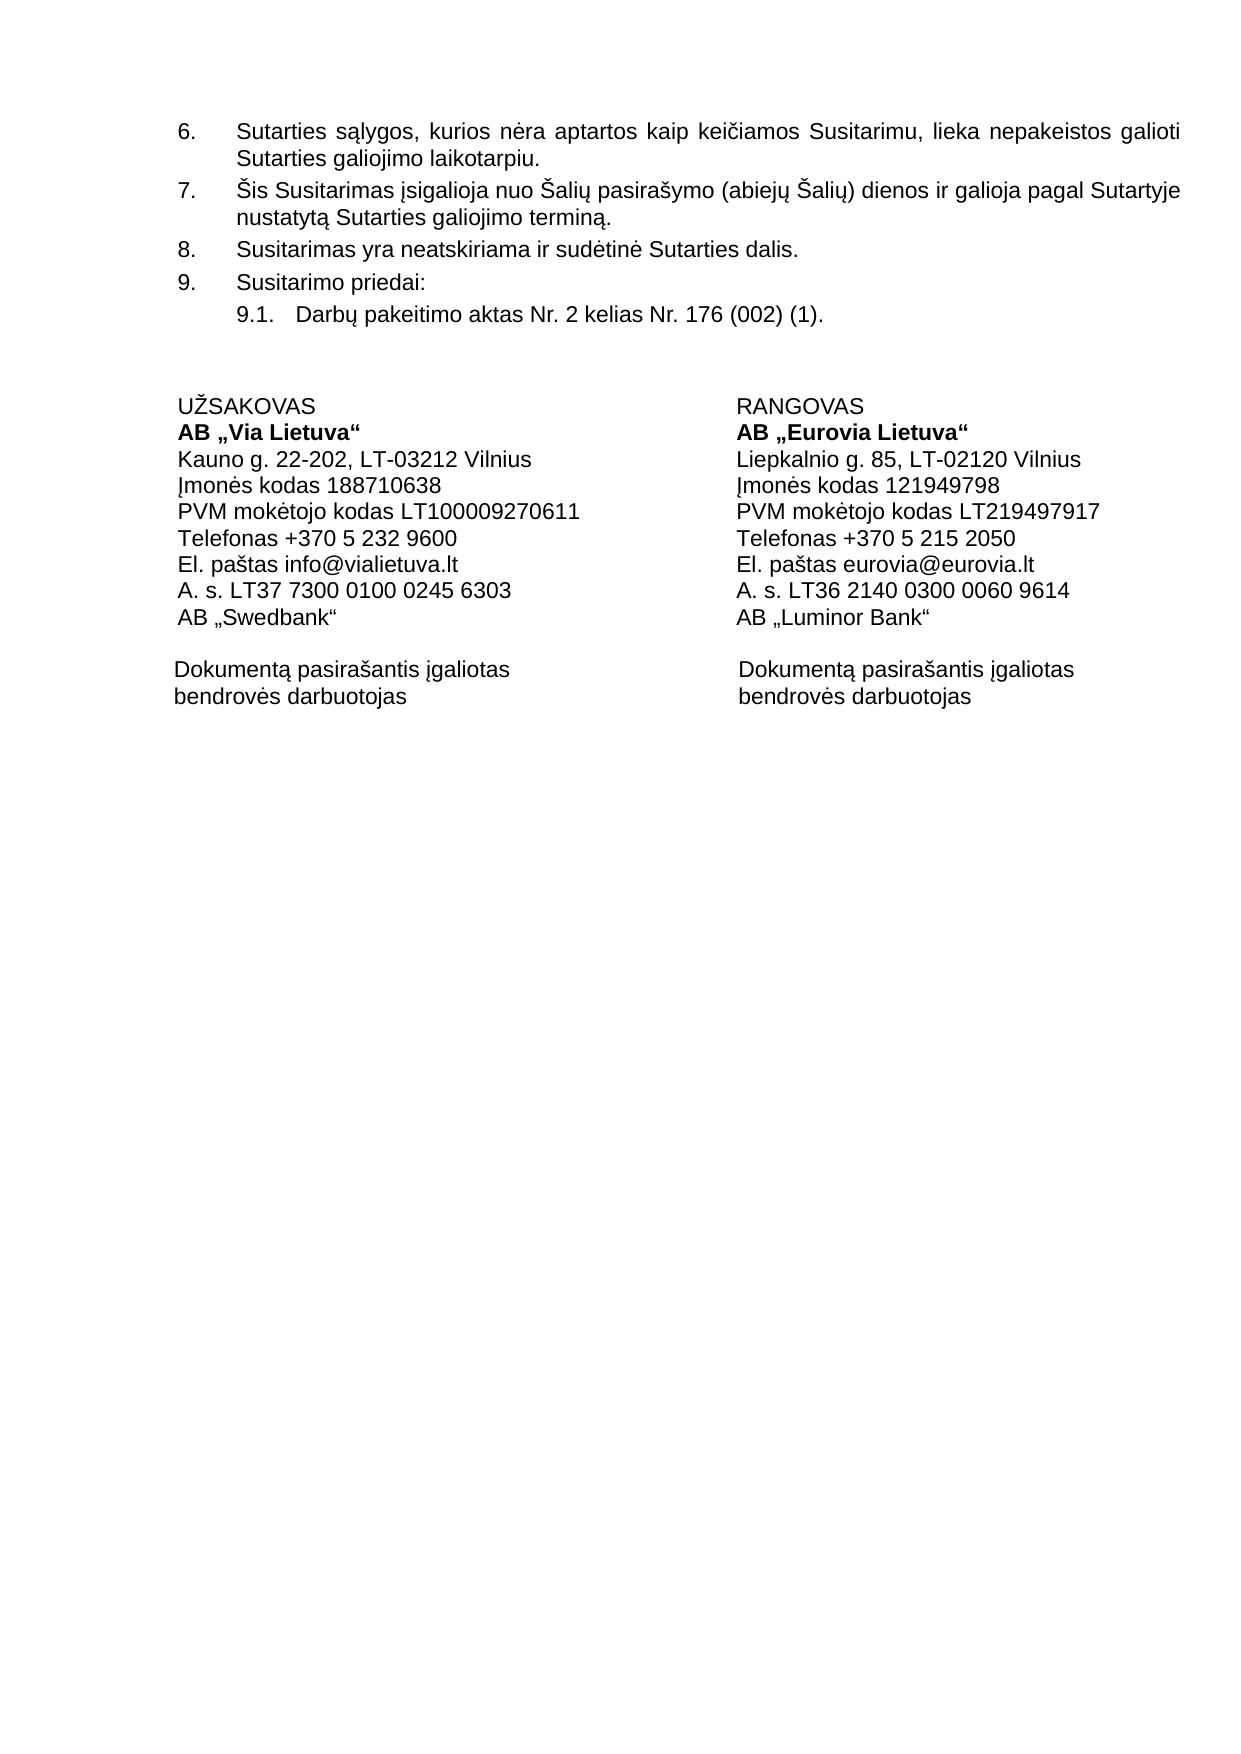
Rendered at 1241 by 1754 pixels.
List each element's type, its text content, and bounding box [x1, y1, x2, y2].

list Šis Susitarimas įsigalioja nuo Šalių pasirašymo (abiejų Šalių) dienos ir galioja pagal Sutartyje nustatytą Sutarties galiojimo terminą. [177, 177, 1181, 230]
list Sutarties sąlygos, kurios nėra aptartos kaip keičiamos Susitarimu, lieka nepakeistos galioti Sutarties galiojimo laikotarpiu. [177, 118, 1181, 171]
table_header Liepkalnio g. 85, LT-02120 Vilnius Įmonės kodas 121949798 PVM mokėtojo kodas LT219497917 Telefonas +370 5 215 2050 El. paštas eurovia@eurovia.lt A. s. LT36 2140 0300 0060 9614 AB „Luminor Bank“ Dokumentą pasirašantis įgaliotas bendrovės darbuotojas [605, 393, 1166, 709]
list Susitarimas yra neatskiriama ir sudėtinė Sutarties dalis. [177, 236, 1181, 262]
list Darbų pakeitimo aktas Nr. 2 kelias Nr. 176 (002) (1). [236, 301, 1181, 328]
table_header AB „Via Lietuva“ Kauno g. 22-202, LT-03212 Vilnius Įmonės kodas 188710638 PVM mokėtojo kodas LT100009270611 Telefonas +370 5 232 9600 El. paštas info@vialietuva.lt A. s. LT37 7300 0100 0245 6303 AB „Swedbank“ Dokumentą pasirašantis įgaliotas bendrovės darbuotojas [163, 393, 605, 709]
list Susitarimo priedai: [177, 269, 1181, 295]
